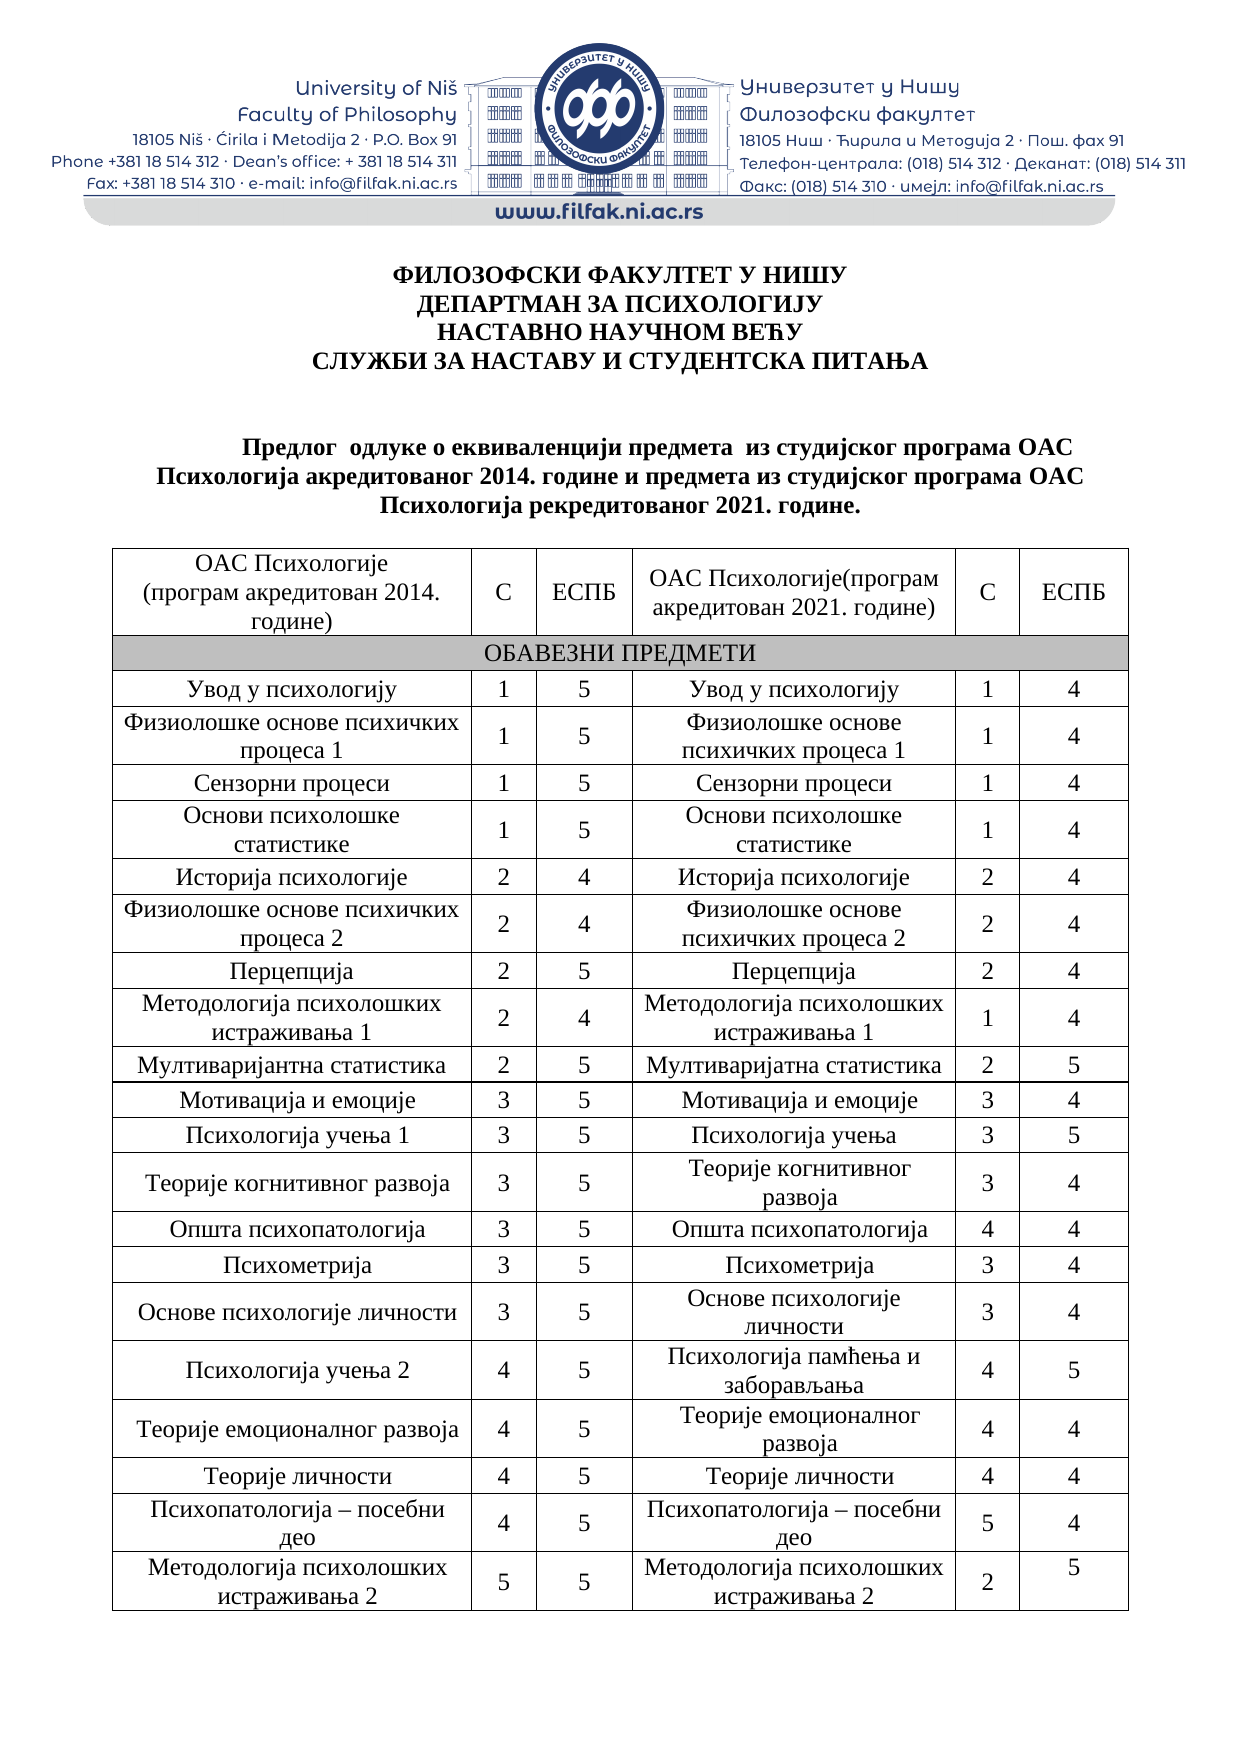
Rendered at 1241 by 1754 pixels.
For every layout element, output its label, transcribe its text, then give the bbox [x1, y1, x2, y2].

table_cell 5 [537, 707, 632, 764]
text ФИЛОЗОФСКИ ФАКУЛТЕТ У НИШУ [112, 260, 1128, 289]
table_cell 4 [1020, 1212, 1128, 1246]
table_cell Перцепција [633, 953, 955, 987]
table_cell 5 [537, 1153, 632, 1211]
table_cell 5 [537, 953, 632, 987]
table_cell 5 [1020, 1341, 1128, 1399]
table_cell 4 [956, 1400, 1019, 1457]
table_cell Теорије когнитивног развоја [113, 1153, 471, 1211]
table_cell 1 [956, 707, 1019, 764]
table_cell Мотивација и емоције [633, 1083, 955, 1117]
table_header ОАС Психологије (програм акредитован 2014. године) [113, 549, 471, 635]
table_cell 2 [956, 859, 1019, 893]
table_cell Историја психологије [633, 859, 955, 893]
table_cell 4 [1020, 1283, 1128, 1340]
table_cell 4 [1020, 801, 1128, 858]
table_cell 5 [537, 1047, 632, 1081]
table_cell Основи психолошке статистике [633, 801, 955, 858]
table_cell 4 [537, 989, 632, 1046]
table_cell 5 [1020, 1047, 1128, 1081]
table_cell Теорије личности [113, 1458, 471, 1493]
table_cell Увод у психологију [633, 671, 955, 706]
table_cell 4 [1020, 859, 1128, 893]
table_cell 4 [1020, 707, 1128, 764]
table_cell 5 [537, 1400, 632, 1457]
table_header С [472, 549, 536, 635]
table_cell 3 [472, 1247, 536, 1282]
text ДЕПАРТМАН ЗА ПСИХОЛОГИЈУ [112, 289, 1128, 317]
table_cell 1 [472, 765, 536, 799]
table_cell Основе психологије личности [113, 1283, 471, 1340]
table_cell Историја психологије [113, 859, 471, 893]
table_cell 4 [1020, 765, 1128, 799]
table_cell Основи психолошке статистике [113, 801, 471, 858]
table_cell Теорије емоционалног развоја [633, 1400, 955, 1457]
table_cell 2 [956, 895, 1019, 952]
table_cell 1 [472, 801, 536, 858]
table_cell Психометрија [633, 1247, 955, 1282]
table_cell Физиолошке основе психичких процеса 2 [113, 895, 471, 952]
table_cell 5 [956, 1494, 1019, 1551]
table_cell 3 [956, 1247, 1019, 1282]
table_cell 5 [1020, 1552, 1128, 1610]
table_cell 4 [1020, 1458, 1128, 1493]
table_cell Психологија учења [633, 1118, 955, 1152]
text НАСТАВНО НАУЧНОМ ВЕЋУ [112, 317, 1128, 346]
table_cell 1 [472, 671, 536, 706]
table_cell 5 [537, 765, 632, 799]
table_cell Сензорни процеси [113, 765, 471, 799]
table_cell 5 [537, 1458, 632, 1493]
text Предлог одлуке о еквиваленцији предмета из студијског програма OАС Психологија акредитованог 2014. године и предмета из студијског програма OАС Психологија рекредитованог 2021. године. [112, 432, 1128, 519]
table_cell 2 [956, 1047, 1019, 1081]
table_cell 1 [956, 801, 1019, 858]
table_cell 3 [956, 1283, 1019, 1340]
table_cell ОБАВЕЗНИ ПРЕДМЕТИ [113, 636, 1128, 670]
table_cell 4 [1020, 671, 1128, 706]
table_cell Методологија психолошких истраживања 1 [113, 989, 471, 1046]
table_cell 2 [472, 953, 536, 987]
table_cell Мултиваријантна статистика [113, 1047, 471, 1081]
table_cell 3 [956, 1083, 1019, 1117]
table_cell 4 [1020, 1083, 1128, 1117]
picture [30, 41, 1211, 227]
table_cell 1 [956, 765, 1019, 799]
table_cell 2 [472, 1047, 536, 1081]
table_cell 3 [472, 1212, 536, 1246]
table_cell 4 [1020, 1400, 1128, 1457]
table_cell 4 [472, 1341, 536, 1399]
table_cell 5 [1020, 1118, 1128, 1152]
table_cell 3 [472, 1283, 536, 1340]
table_cell Психометрија [113, 1247, 471, 1282]
table_header ЕСПБ [537, 549, 632, 635]
table_cell Теорије емоционалног развоја [113, 1400, 471, 1457]
table_cell Физиолошке основе психичких процеса 1 [633, 707, 955, 764]
table_cell 4 [472, 1400, 536, 1457]
table_cell 3 [956, 1118, 1019, 1152]
table_cell 4 [1020, 895, 1128, 952]
table_cell 2 [472, 989, 536, 1046]
table_cell 1 [472, 707, 536, 764]
table_cell Сензорни процеси [633, 765, 955, 799]
table_cell 2 [472, 859, 536, 893]
table_cell Физиолошке основе психичких процеса 1 [113, 707, 471, 764]
table_cell Општа психопатологија [633, 1212, 955, 1246]
table_cell 5 [537, 1552, 632, 1610]
table_cell 5 [537, 1083, 632, 1117]
table_cell Психопатологија – посебни део [633, 1494, 955, 1551]
table_cell 5 [537, 1494, 632, 1551]
table_cell Основе психологије личности [633, 1283, 955, 1340]
table_cell Методологија психолошких истраживања 2 [633, 1552, 955, 1610]
table_cell Мотивација и емоције [113, 1083, 471, 1117]
table_cell 3 [472, 1118, 536, 1152]
table_cell Методологија психолошких истраживања 1 [633, 989, 955, 1046]
table_cell 4 [956, 1212, 1019, 1246]
table_cell Општа психопатологија [113, 1212, 471, 1246]
table_header С [956, 549, 1019, 635]
table_cell 5 [472, 1552, 536, 1610]
table_cell Теорије когнитивног развоја [633, 1153, 955, 1211]
table_cell 5 [537, 671, 632, 706]
table_cell 2 [472, 895, 536, 952]
table_cell 5 [537, 1341, 632, 1399]
table_cell 3 [472, 1083, 536, 1117]
table_cell 5 [537, 1118, 632, 1152]
table_cell 4 [537, 859, 632, 893]
table_cell Психопатологија – посебни део [113, 1494, 471, 1551]
table_cell Мултиваријатна статистика [633, 1047, 955, 1081]
table_cell 4 [1020, 1247, 1128, 1282]
table_cell Методологија психолошких истраживања 2 [113, 1552, 471, 1610]
table_cell 4 [956, 1458, 1019, 1493]
table_cell 4 [472, 1494, 536, 1551]
table_cell 3 [472, 1153, 536, 1211]
table_cell Психологија учења 1 [113, 1118, 471, 1152]
table_cell Теорије личности [633, 1458, 955, 1493]
table_cell 1 [956, 671, 1019, 706]
table_cell Физиолошке основе психичких процеса 2 [633, 895, 955, 952]
table_cell 2 [956, 953, 1019, 987]
table_cell 5 [537, 1247, 632, 1282]
table_cell 4 [956, 1341, 1019, 1399]
table_cell 5 [537, 1283, 632, 1340]
table_cell Увод у психологију [113, 671, 471, 706]
table_cell 5 [537, 801, 632, 858]
table_cell 1 [956, 989, 1019, 1046]
table_cell Психологија учења 2 [113, 1341, 471, 1399]
table_header ОАС Психологије(програм акредитован 2021. године) [633, 549, 955, 635]
table_cell 3 [956, 1153, 1019, 1211]
table_cell 4 [537, 895, 632, 952]
table_cell Психологија памћења и заборављања [633, 1341, 955, 1399]
table_cell 2 [956, 1552, 1019, 1610]
table_cell 4 [1020, 953, 1128, 987]
table_cell 4 [1020, 989, 1128, 1046]
text СЛУЖБИ ЗА НАСТАВУ И СТУДЕНТСКА ПИТАЊА [112, 346, 1128, 375]
table_cell Перцепција [113, 953, 471, 987]
table_cell 4 [1020, 1153, 1128, 1211]
table_cell 4 [472, 1458, 536, 1493]
table_header ЕСПБ [1020, 549, 1128, 635]
table_cell 5 [537, 1212, 632, 1246]
table_cell 4 [1020, 1494, 1128, 1551]
